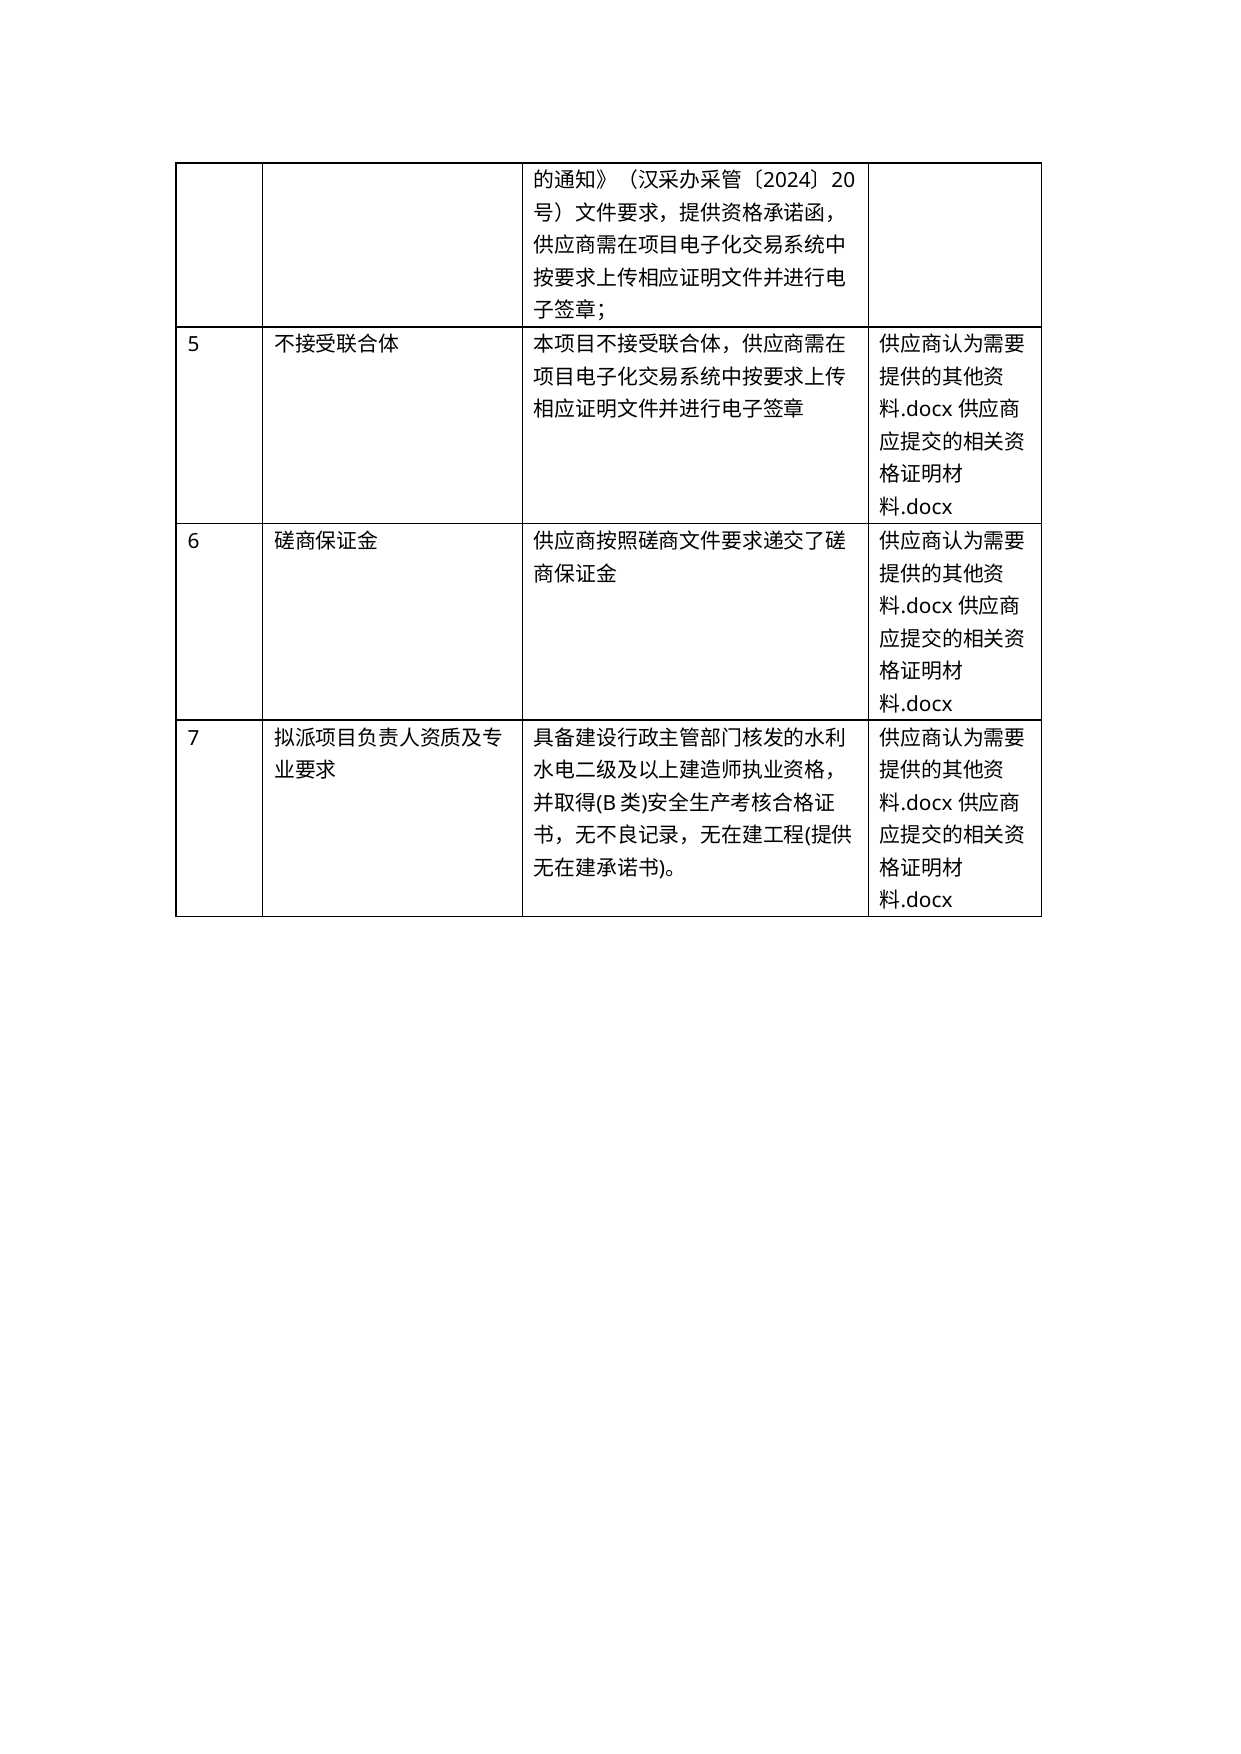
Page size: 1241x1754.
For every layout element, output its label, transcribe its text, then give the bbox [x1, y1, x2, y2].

table_cell 7 [177, 721, 262, 916]
table_cell 5 [177, 328, 262, 523]
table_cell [263, 164, 522, 326]
table_cell 供应商认为需要提供的其他资料.docx 供应商应提交的相关资格证明材料.docx [869, 721, 1041, 916]
table_cell 4 [177, 164, 262, 326]
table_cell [869, 164, 1041, 326]
table_cell 供应商认为需要提供的其他资料.docx 供应商应提交的相关资格证明材料.docx [869, 524, 1041, 719]
table_cell 拟派项目负责人资质及专业要求 [263, 721, 522, 916]
table_cell 本项目不接受联合体，供应商需在项目电子化交易系统中按要求上传相应证明文件并进行电子签章 [523, 328, 868, 523]
table_cell 供应商按照磋商文件要求递交了磋商保证金 [523, 524, 868, 719]
table_cell 不接受联合体 [263, 328, 522, 523]
table_cell 磋商保证金 [263, 524, 522, 719]
table_cell 6 [177, 524, 262, 719]
table_cell 供应商认为需要提供的其他资料.docx 供应商应提交的相关资格证明材料.docx [869, 328, 1041, 523]
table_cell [523, 164, 868, 326]
table_cell 具备建设行政主管部门核发的水利水电二级及以上建造师执业资格，并取得(B类)安全生产考核合格证书，无不良记录，无在建工程(提供无在建承诺书)。 [523, 721, 868, 916]
